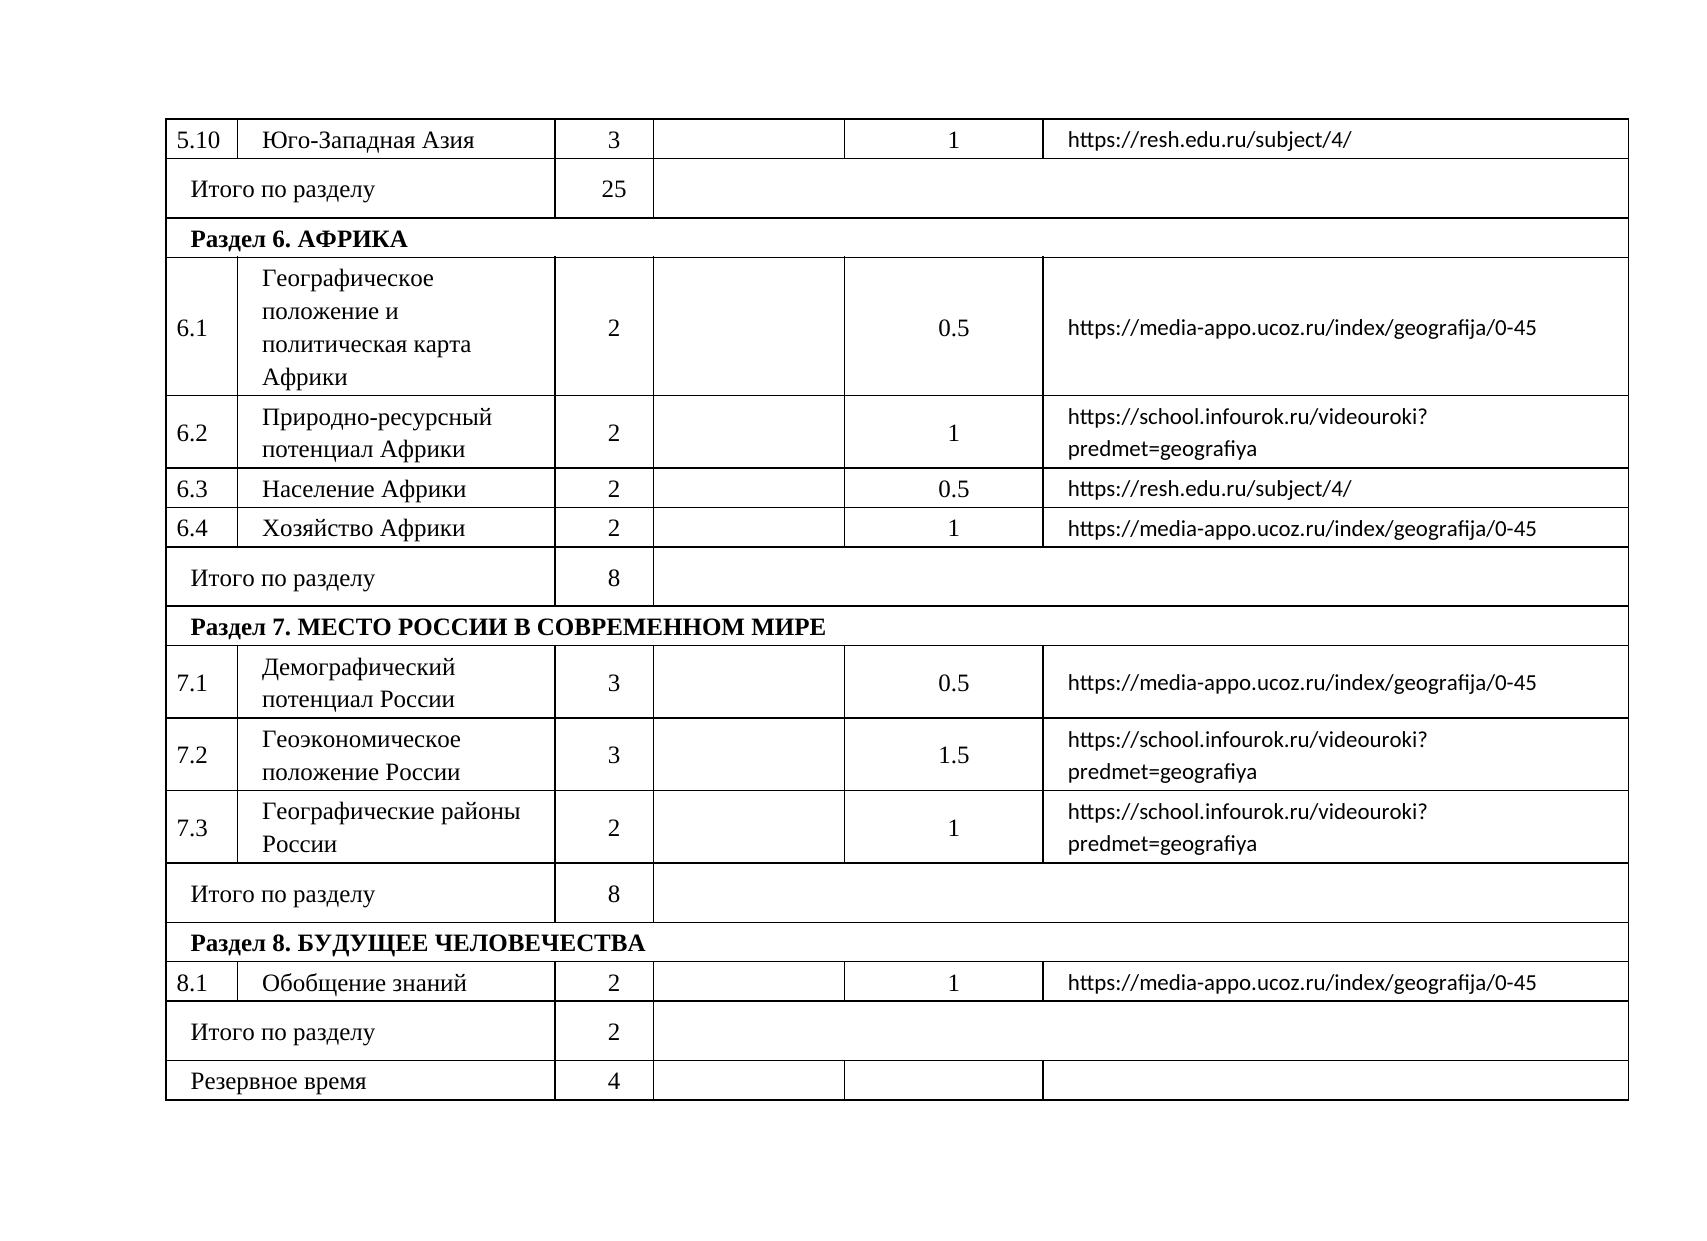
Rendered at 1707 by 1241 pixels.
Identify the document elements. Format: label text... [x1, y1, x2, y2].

table_cell https://media-appo.ucoz.ru/index/geografija/0-45 [1044, 646, 1628, 717]
table_cell 3 [556, 646, 653, 717]
table_cell https://school.infourok.ru/videouroki?predmet=geografiya [1044, 396, 1628, 467]
table_cell [654, 396, 844, 467]
table_cell Хозяйство Африки [238, 508, 554, 546]
table_cell Раздел 7. МЕСТО РОССИИ В СОВРЕМЕННОМ МИРЕ [167, 607, 1628, 645]
table_cell 3 [556, 719, 653, 789]
table_cell 6.1 [167, 258, 237, 395]
table_cell 2 [556, 1002, 653, 1060]
table_cell 1 [845, 962, 1042, 1000]
table_cell 8.1 [167, 962, 237, 1000]
table_cell 1 [845, 120, 1042, 157]
table_cell https://school.infourok.ru/videouroki?predmet=geografiya [1044, 719, 1628, 789]
table_cell 25 [556, 159, 653, 217]
table_cell 2 [556, 396, 653, 467]
table_cell 6.3 [167, 469, 237, 507]
table_cell Итого по разделу [167, 864, 554, 921]
table_cell 0.5 [845, 258, 1042, 395]
table_cell [654, 646, 844, 717]
table_cell 8 [556, 864, 653, 921]
table_cell [654, 159, 1628, 217]
table_cell 2 [556, 508, 653, 546]
table_cell 1 [845, 396, 1042, 467]
table_cell [654, 508, 844, 546]
table_cell Раздел 8. БУДУЩЕЕ ЧЕЛОВЕЧЕСТВА [167, 923, 1628, 961]
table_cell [1044, 120, 1628, 157]
table_cell Природно-ресурсный потенциал Африки [238, 396, 554, 467]
table_cell 2 [556, 258, 653, 395]
table_cell 7.2 [167, 719, 237, 789]
table_cell https://media-appo.ucoz.ru/index/geografija/0-45 [1044, 962, 1628, 1000]
table_cell [845, 1061, 1042, 1099]
table_cell 2 [556, 791, 653, 862]
table_cell Итого по разделу [167, 1002, 554, 1060]
table_cell Население Африки [238, 469, 554, 507]
table_cell 6.2 [167, 396, 237, 467]
table_cell 7.3 [167, 791, 237, 862]
table_cell 1 [845, 508, 1042, 546]
table_cell 7.1 [167, 646, 237, 717]
table_cell https://school.infourok.ru/videouroki?predmet=geografiya [1044, 791, 1628, 862]
table_cell Юго-Западная Азия [238, 120, 554, 157]
table_cell Резервное время [167, 1061, 554, 1099]
table_cell [1044, 1061, 1628, 1099]
table_cell 0.5 [845, 646, 1042, 717]
table_cell 5.10 [167, 120, 237, 157]
table_cell 2 [556, 962, 653, 1000]
table_cell Демографический потенциал России [238, 646, 554, 717]
table_cell [654, 719, 844, 789]
table_cell [654, 1002, 1628, 1060]
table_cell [1044, 258, 1628, 395]
table_cell [654, 962, 844, 1000]
table_cell [654, 258, 844, 395]
table_cell Раздел 6. АФРИКА [167, 219, 1628, 256]
table_cell Геоэкономическое положение России [238, 719, 554, 789]
table_cell 2 [556, 469, 653, 507]
table_cell [654, 1061, 844, 1099]
table_cell 6.4 [167, 508, 237, 546]
table_cell 4 [556, 1061, 653, 1099]
table_cell https://resh.edu.ru/subject/4/ [1044, 469, 1628, 507]
table_cell 8 [556, 548, 653, 605]
table_cell 3 [556, 120, 653, 157]
table_cell Географическое положение и политическая карта Африки [238, 258, 554, 395]
table_cell 0.5 [845, 469, 1042, 507]
table_cell [654, 791, 844, 862]
table_cell [654, 120, 844, 157]
table_cell [654, 469, 844, 507]
table_cell Обобщение знаний [238, 962, 554, 1000]
table_cell 1 [845, 791, 1042, 862]
table_cell 1.5 [845, 719, 1042, 789]
table_cell https://media-appo.ucoz.ru/index/geografija/0-45 [1044, 508, 1628, 546]
table_cell [654, 864, 1628, 921]
table_cell Итого по разделу [167, 159, 554, 217]
table_cell Итого по разделу [167, 548, 554, 605]
table_cell [654, 548, 1628, 605]
table_cell Географические районы России [238, 791, 554, 862]
